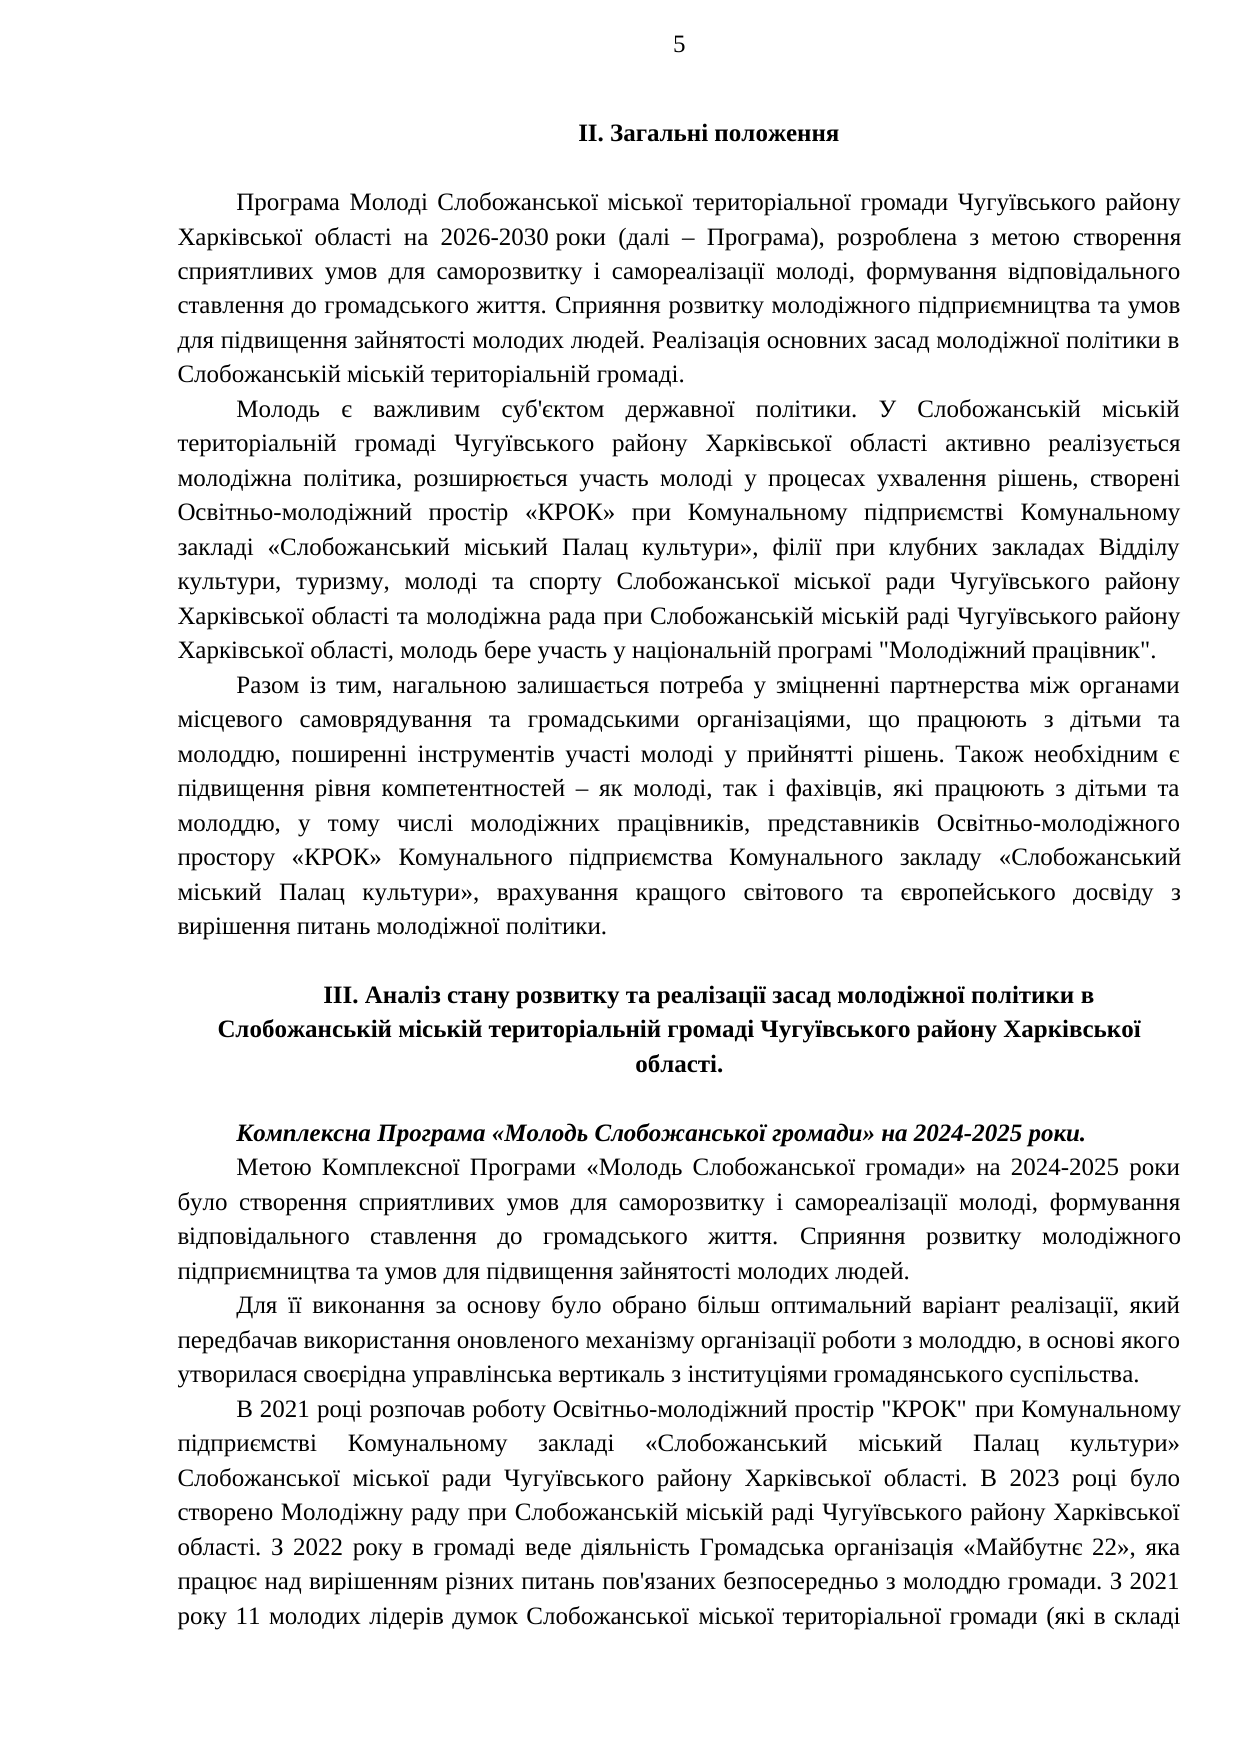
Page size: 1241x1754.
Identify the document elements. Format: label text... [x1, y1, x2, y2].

text ІІ. Загальні положення [177, 118, 1181, 147]
text Метою Комплексної Програми «Молодь Слобожанської громади» на 2024-2025 роки було створення сприятливих умов для саморозвитку і самореалізації молоді, формування відповідального ставлення до громадського життя. Сприяння розвитку молодіжного підприємництва та умов для підвищення зайнятості молодих людей. [177, 1152, 1181, 1285]
text Разом із тим, нагальною залишається потреба у зміцненні партнерства між органами місцевого самоврядування та громадськими організаціями, що працюють з дітьми та молоддю, поширенні інструментів участі молоді у прийнятті рішень. Також необхідним є підвищення рівня компетентностей – як молоді, так і фахівців, які працюють з дітьми та молоддю, у тому числі молодіжних працівників, представників Освітньо-молодіжного простору «КРОК» Комунального підприємства Комунального закладу «Слобожанський міський Палац культури», врахування кращого світового та європейського досвіду з вирішення питань молодіжної політики. [177, 670, 1181, 940]
text Молодь є важливим суб'єктом державної політики. У Слобожанській міській територіальній громаді Чугуївського району Харківської області активно реалізується молодіжна політика, розширюється участь молоді у процесах ухвалення рішень, створені Освітньо-молодіжний простір «КРОК» при Комунальному підприємстві Комунальному закладі «Слобожанський міський Палац культури», філії при клубних закладах Відділу культури, туризму, молоді та спорту Слобожанської міської ради Чугуївського району Харківської області та молодіжна рада при Слобожанській міській раді Чугуївського району Харківської області, молодь бере участь у національній програмі "Молодіжний працівник". [177, 394, 1181, 664]
text ІІІ. Аналіз стану розвитку та реалізації засад молодіжної політики в Слобожанській міській територіальній громаді Чугуївського району Харківської області. [177, 980, 1181, 1078]
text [177, 1394, 1181, 1629]
text Для її виконання за основу було обрано більш оптимальний варіант реалізації, який передбачав використання оновленого механізму організації роботи з молоддю, в основі якого утворилася своєрідна управлінська вертикаль з інституціями громадянського суспільства. [177, 1290, 1181, 1388]
text Програма Молоді Слобожанської міської територіальної громади Чугуївського району Харківської області на 2026-2030 роки (далі – Програма), розроблена з метою створення сприятливих умов для саморозвитку і самореалізації молоді, формування відповідального ставлення до громадського життя. Сприяння розвитку молодіжного підприємництва та умов для підвищення зайнятості молодих людей. Реалізація основних засад молодіжної політики в Слобожанській міській територіальній громаді. [177, 187, 1181, 388]
text Комплексна Програма «Молодь Слобожанської громади» на 2024-2025 роки. [177, 1118, 1181, 1147]
